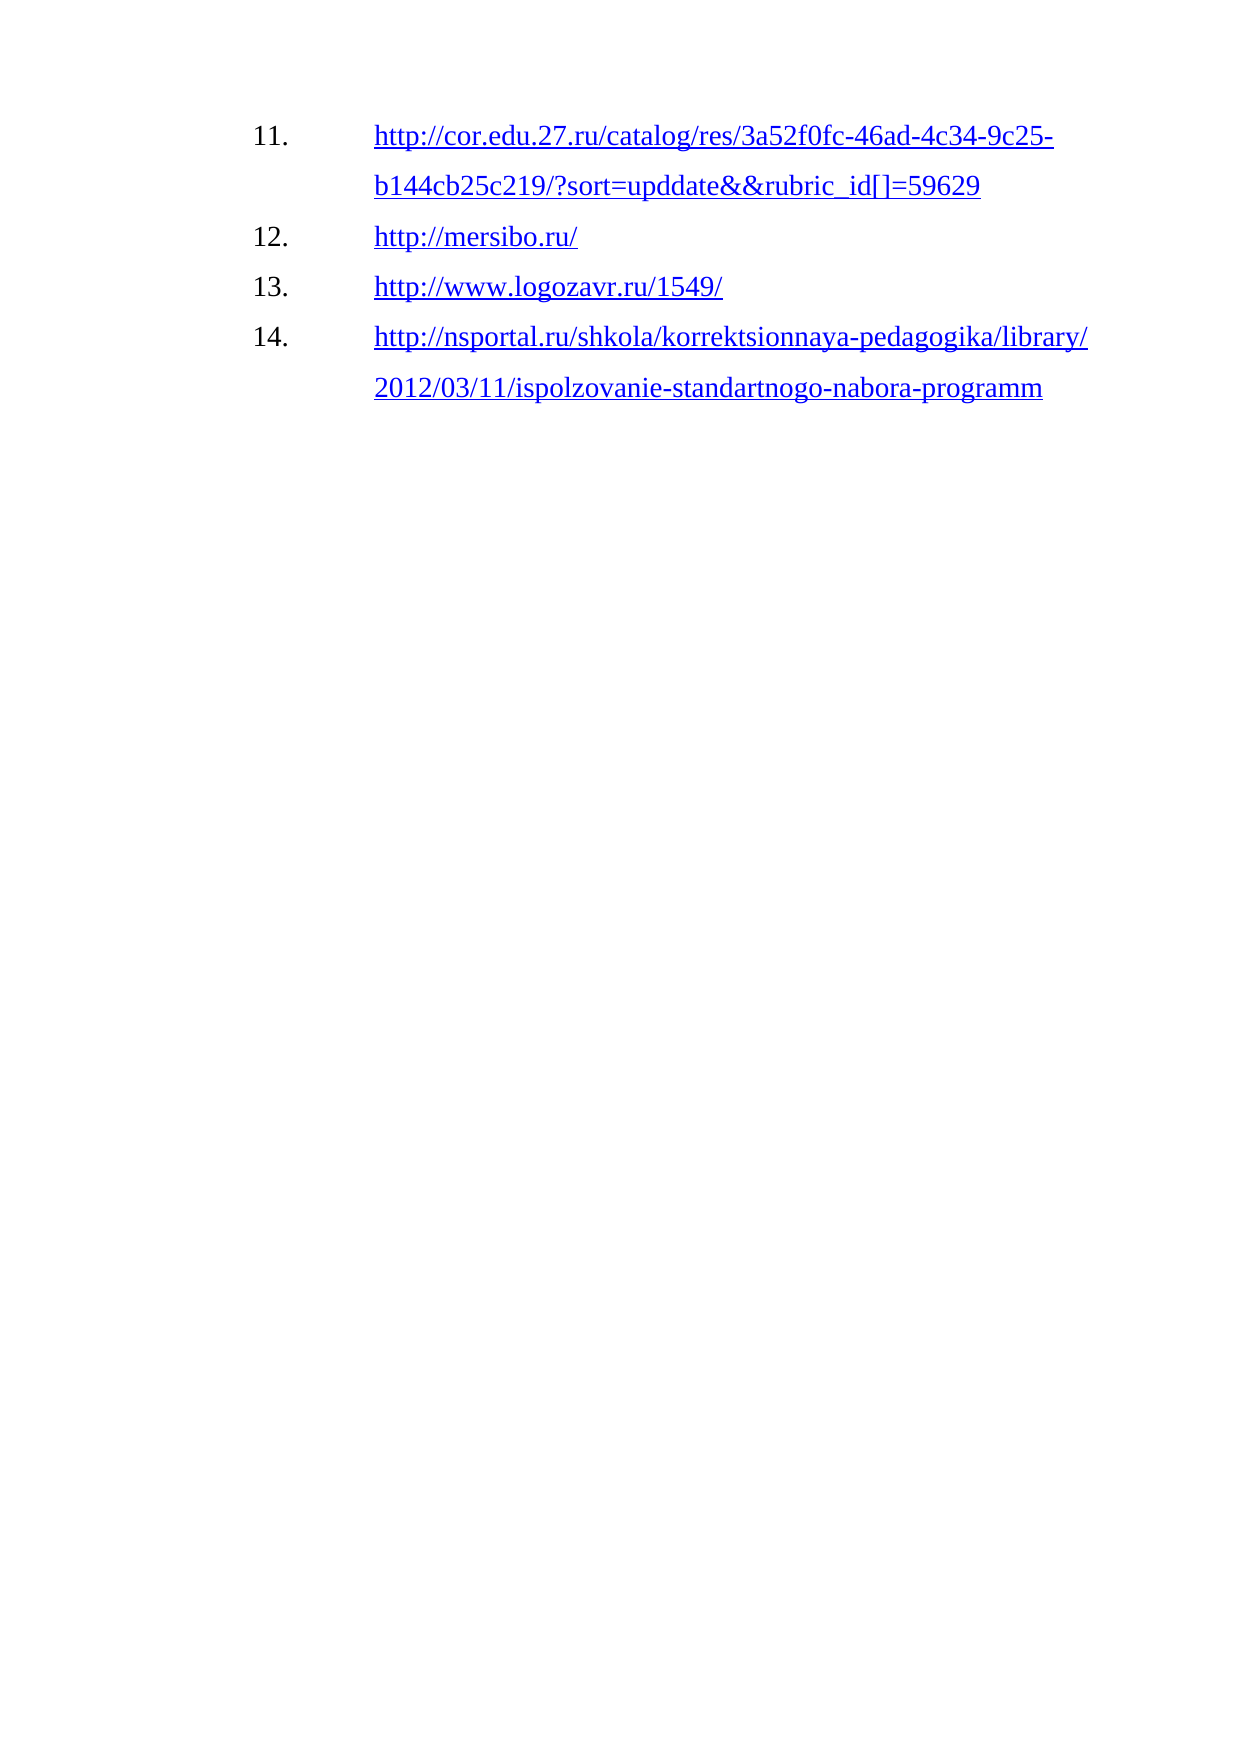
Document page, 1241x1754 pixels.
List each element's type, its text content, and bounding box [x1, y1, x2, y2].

list http://www.logozavr.ru/1549/ [252, 269, 1152, 303]
list http://nsportal.ru/shkola/korrektsionnaya-pedagogika/library/2012/03/11/ispolzovanie-standartnogo-nabora-programm [252, 319, 1152, 403]
list http://mersibo.ru/ [252, 219, 1152, 252]
list http://cor.edu.27.ru/catalog/res/3a52f0fc-46ad-4c34-9c25-b144cb25c219/?sort=upddate&&rubric_id[]=59629 [252, 118, 1152, 202]
